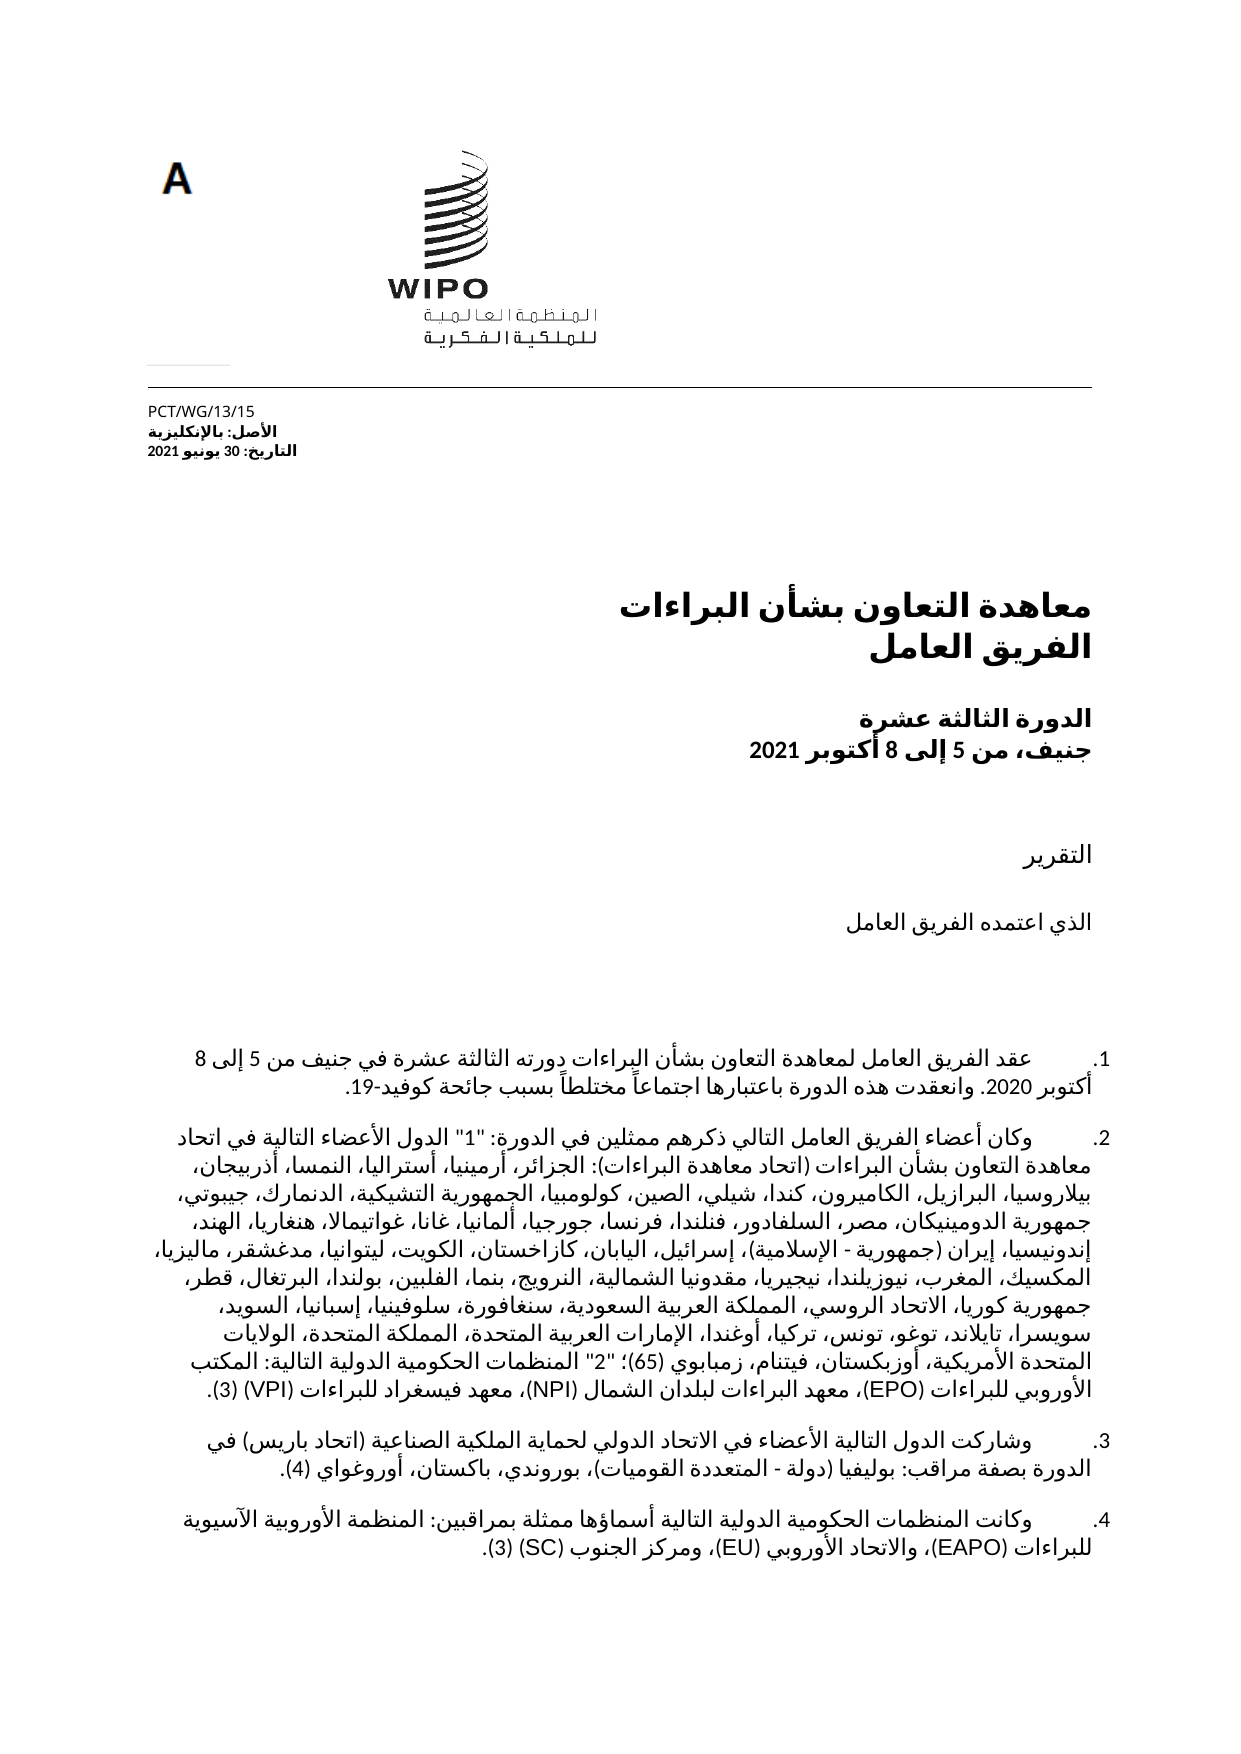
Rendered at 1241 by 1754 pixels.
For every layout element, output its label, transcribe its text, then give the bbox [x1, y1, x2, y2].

subtitle معاهدة التعاون بشأن البراءات الفريق العامل [148, 585, 1092, 667]
picture [147, 147, 232, 367]
text PCT/WG/13/15 [148, 401, 1092, 422]
text الأصل: بالإنكليزية [148, 422, 1092, 441]
text عقد الفريق العامل لمعاهدة التعاون بشأن البراءات دورته الثالثة عشرة في جنيف من 5 إلى 8 أكتوبر 2020. وانعقدت هذه الدورة باعتبارها اجتماعاً مختلطاً بسبب جائحة كوفيد-19. [148, 1044, 1092, 1100]
text الذي اعتمده الفريق العامل [148, 908, 1092, 936]
text وكانت المنظمات الحكومية الدولية التالية أسماؤها ممثلة بمراقبين: المنظمة الأوروبية الآسيوية للبراءات (EAPO)، والاتحاد الأوروبي (EU)، ومركز الجنوب (SC) (3). [148, 1505, 1092, 1561]
text جنيف، من 5 إلى 8 أكتوبر 2021 [148, 734, 1092, 764]
text التاريخ: 30 يونيو 2021 [148, 441, 1092, 460]
text وشاركت الدول التالية الأعضاء في الاتحاد الدولي لحماية الملكية الصناعية (اتحاد باريس) في الدورة بصفة مراقب: بوليفيا (دولة - المتعددة القوميات)، بوروندي، باكستان، أوروغواي (4). [148, 1426, 1092, 1482]
picture [385, 147, 604, 355]
text الدورة الثالثة عشرة [148, 703, 1092, 734]
text التقرير [148, 839, 1092, 870]
text وكان أعضاء الفريق العامل التالي ذكرهم ممثلين في الدورة: "1" الدول الأعضاء التالية في اتحاد معاهدة التعاون بشأن البراءات (اتحاد معاهدة البراءات): الجزائر، أرمينيا، أستراليا، النمسا، أذربيجان، بيلاروسيا، البرازيل، الكاميرون، كندا، شيلي، الصين، كولومبيا، الجمهورية التشيكية، الدنمارك، جيبوتي، جمهورية الدومينيكان، مصر، السلفادور، فنلندا، فرنسا، جورجيا، ألمانيا، غانا، غواتيمالا، هنغاريا، الهند، إندونيسيا، إيران (جمهورية - الإسلامية)، إسرائيل، اليابان، كازاخستان، الكويت، ليتوانيا، مدغشقر، ماليزيا، المكسيك، المغرب، نيوزيلندا، نيجيريا، مقدونيا الشمالية، النرويج، بنما، الفلبين، بولندا، البرتغال، قطر، جمهورية كوريا، الاتحاد الروسي، المملكة العربية السعودية، سنغافورة، سلوفينيا، إسبانيا، السويد، سويسرا، تايلاند، توغو، تونس، تركيا، أوغندا، الإمارات العربية المتحدة، المملكة المتحدة، الولايات المتحدة الأمريكية، أوزبكستان، فيتنام، زمبابوي (65)؛ "2" المنظمات الحكومية الدولية التالية: المكتب الأوروبي للبراءات (EPO)، معهد البراءات لبلدان الشمال (NPI)، معهد فيسغراد للبراءات (VPI) (3). [148, 1123, 1092, 1403]
